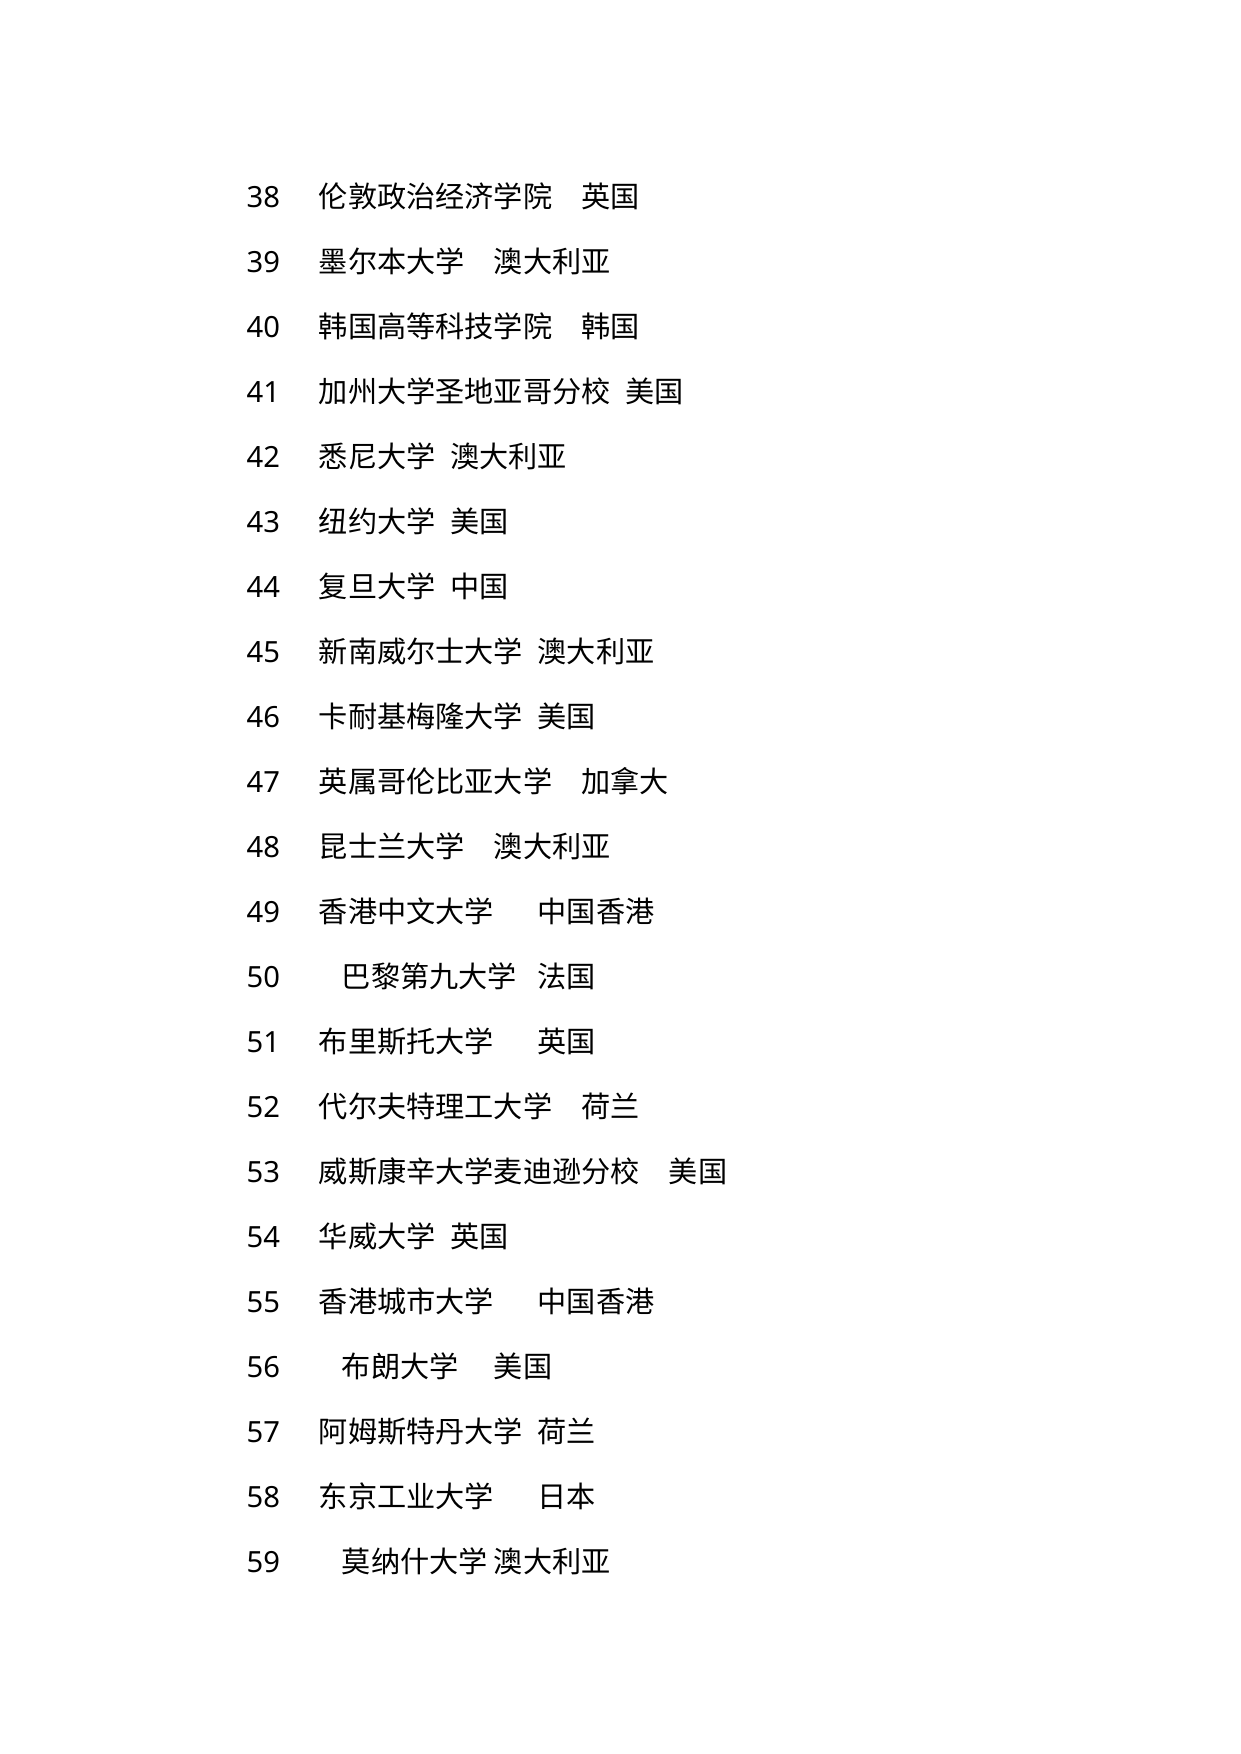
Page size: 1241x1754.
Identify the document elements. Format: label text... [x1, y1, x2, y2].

text 59 莫纳什大学 澳大利亚 [187, 1527, 1053, 1592]
text 42 悉尼大学 澳大利亚 [187, 422, 1053, 487]
text 52 代尔夫特理工大学 荷兰 [187, 1072, 1053, 1137]
text 47 英属哥伦比亚大学 加拿大 [187, 747, 1053, 812]
text 44 复旦大学 中国 [187, 552, 1053, 617]
text 57 阿姆斯特丹大学 荷兰 [187, 1397, 1053, 1462]
text 41 加州大学圣地亚哥分校 美国 [187, 357, 1053, 422]
text 39 墨尔本大学 澳大利亚 [187, 227, 1053, 292]
text 49 香港中文大学 中国香港 [187, 877, 1053, 942]
text 46 卡耐基梅隆大学 美国 [187, 682, 1053, 747]
text 50 巴黎第九大学 法国 [187, 942, 1053, 1007]
text 51 布里斯托大学 英国 [187, 1007, 1053, 1072]
text 58 东京工业大学 日本 [187, 1462, 1053, 1527]
text 56 布朗大学 美国 [187, 1332, 1053, 1397]
text 48 昆士兰大学 澳大利亚 [187, 812, 1053, 877]
text 55 香港城市大学 中国香港 [187, 1267, 1053, 1332]
text 53 威斯康辛大学麦迪逊分校 美国 [187, 1137, 1053, 1202]
text 54 华威大学 英国 [187, 1202, 1053, 1267]
text 43 纽约大学 美国 [187, 487, 1053, 552]
text 45 新南威尔士大学 澳大利亚 [187, 617, 1053, 682]
text 40 韩国高等科技学院 韩国 [187, 292, 1053, 357]
text 38 伦敦政治经济学院 英国 [187, 162, 1053, 227]
